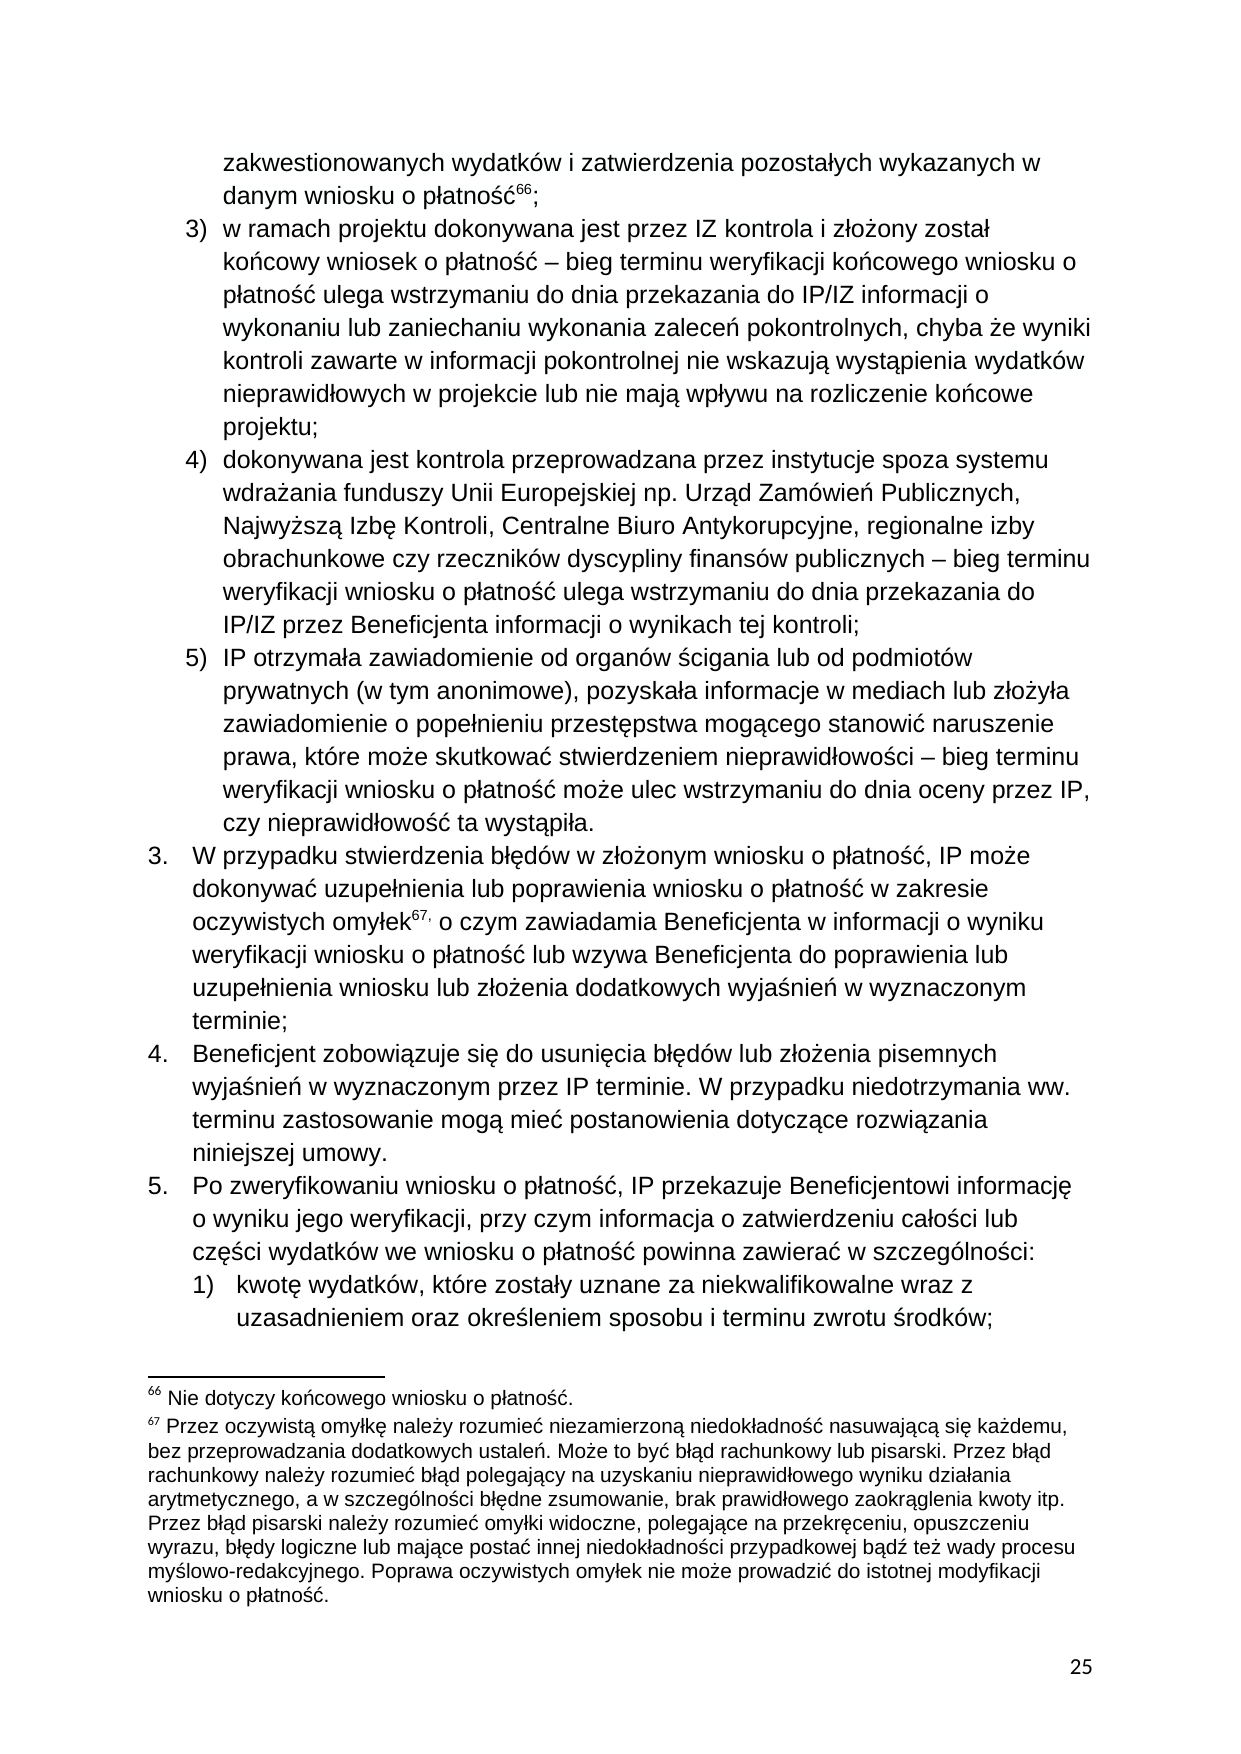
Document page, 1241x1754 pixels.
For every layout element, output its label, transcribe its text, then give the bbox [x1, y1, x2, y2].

list W przypadku stwierdzenia błędów w złożonym wniosku o płatność, IP może dokonywać uzupełnienia lub poprawienia wniosku o płatność w zakresie oczywistych omyłek, o czym zawiadamia Beneficjenta w informacji o wyniku weryfikacji wniosku o płatność lub wzywa Beneficjenta do poprawienia lub uzupełnienia wniosku lub złożenia dodatkowych wyjaśnień w wyznaczonym terminie; [148, 841, 1093, 1035]
list Beneficjent zobowiązuje się do usunięcia błędów lub złożenia pisemnych wyjaśnień w wyznaczonym przez IP terminie. W przypadku niedotrzymania ww. terminu zastosowanie mogą mieć postanowienia dotyczące rozwiązania niniejszej umowy. [148, 1039, 1093, 1167]
list Po zweryfikowaniu wniosku o płatność, IP przekazuje Beneficjentowi informację o wyniku jego weryfikacji, przy czym informacja o zatwierdzeniu całości lub części wydatków we wniosku o płatność powinna zawierać w szczególności: [148, 1171, 1093, 1266]
list dokonywana jest kontrola przeprowadzana przez instytucje spoza systemu wdrażania funduszy Unii Europejskiej np. Urząd Zamówień Publicznych, Najwyższą Izbę Kontroli, Centralne Biuro Antykorupcyjne, regionalne izby obrachunkowe czy rzeczników dyscypliny finansów publicznych – bieg terminu weryfikacji wniosku o płatność ulega wstrzymaniu do dnia przekazania do IP/IZ przez Beneficjenta informacji o wynikach tej kontroli; [185, 445, 1091, 639]
list kwotę wydatków, które zostały uznane za niekwalifikowalne wraz z uzasadnieniem oraz określeniem sposobu i terminu zwrotu środków; [192, 1270, 1093, 1332]
list w ramach projektu dokonywana jest przez IZ kontrola i złożony został końcowy wniosek o płatność – bieg terminu weryfikacji końcowego wniosku o płatność ulega wstrzymaniu do dnia przekazania do IP/IZ informacji o wykonaniu lub zaniechaniu wykonania zaleceń pokontrolnych, chyba że wyniki kontroli zawarte w informacji pokontrolnej nie wskazują wystąpienia wydatków nieprawidłowych w projekcie lub nie mają wpływu na rozliczenie końcowe projektu; [185, 214, 1091, 441]
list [185, 148, 1091, 209]
list IP otrzymała zawiadomienie od organów ścigania lub od podmiotów prywatnych (w tym anonimowe), pozyskała informacje w mediach lub złożyła zawiadomienie o popełnieniu przestępstwa mogącego stanowić naruszenie prawa, które może skutkować stwierdzeniem nieprawidłowości – bieg terminu weryfikacji wniosku o płatność może ulec wstrzymaniu do dnia oceny przez IP, czy nieprawidłowość ta wystąpiła. [185, 643, 1091, 837]
